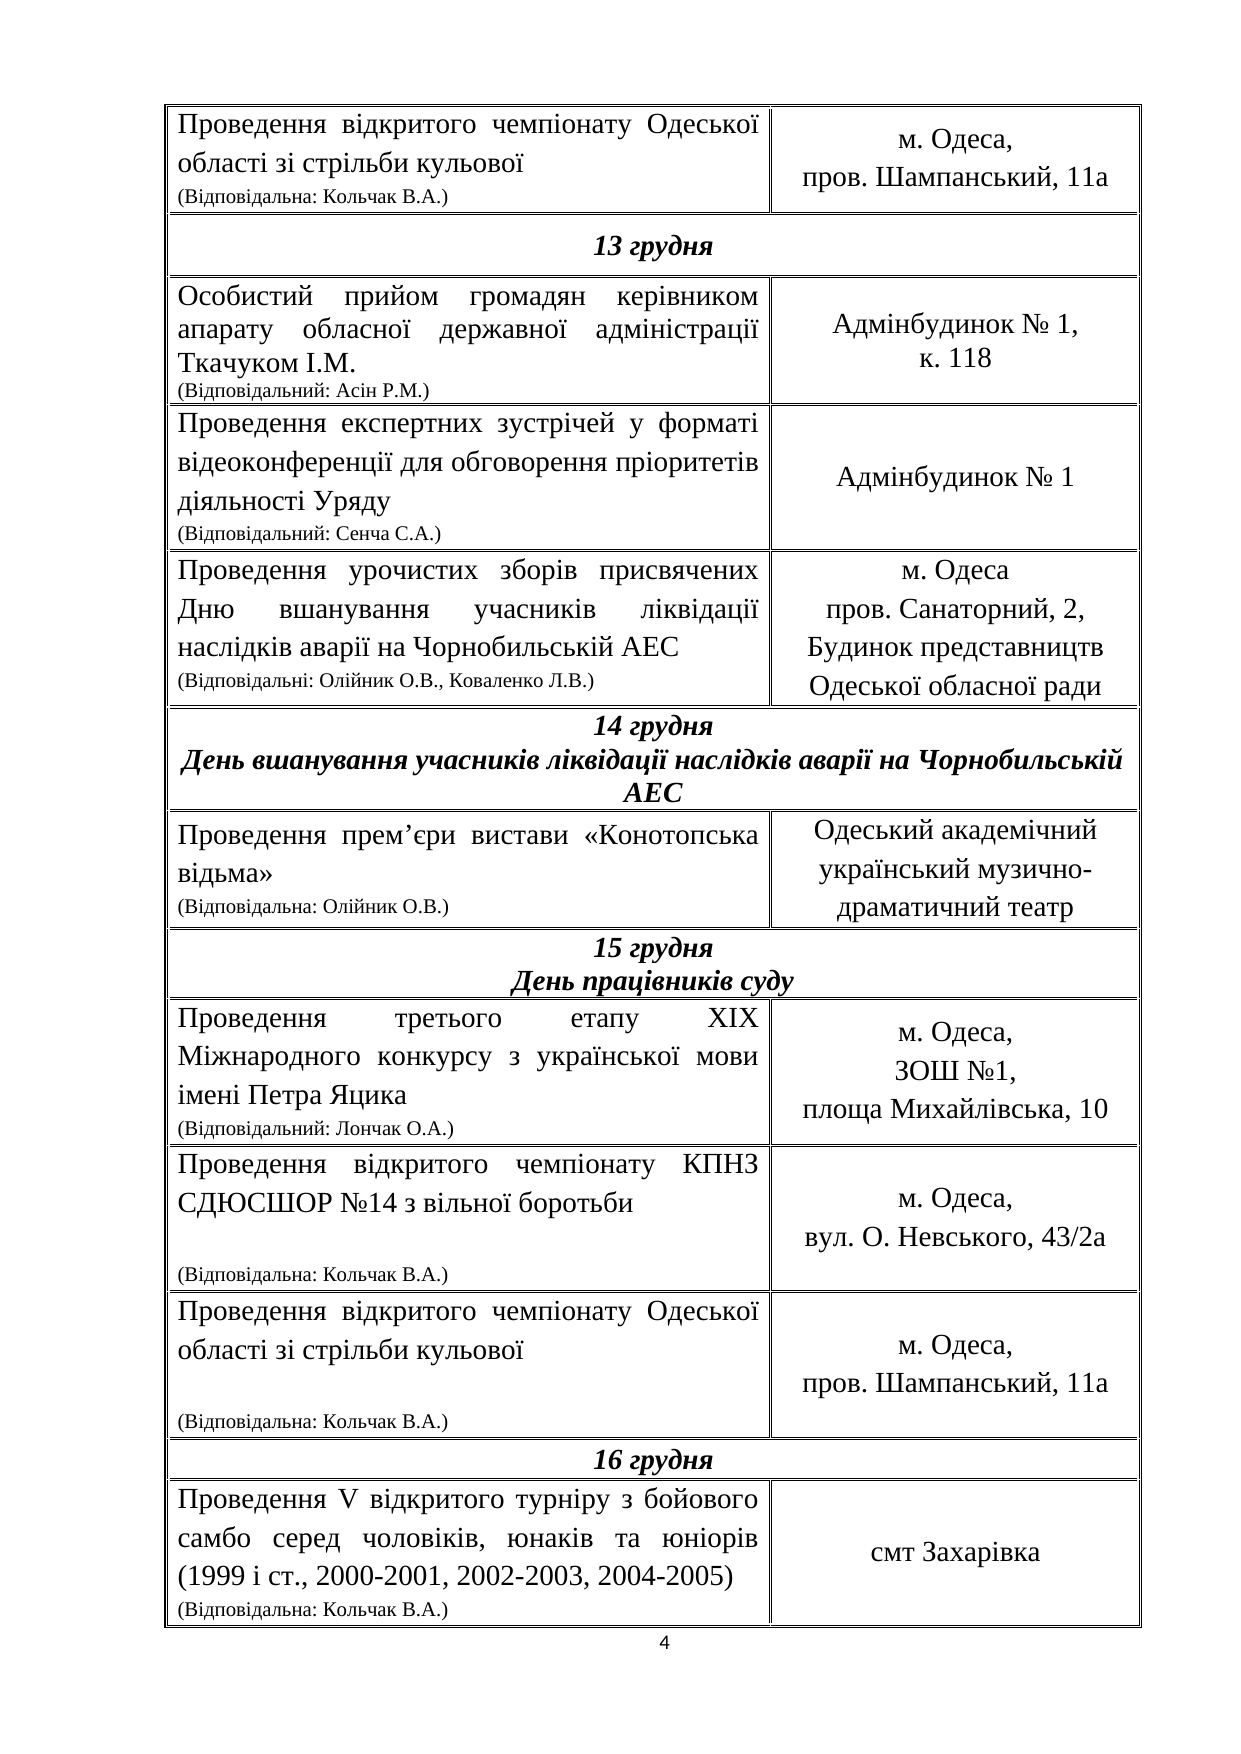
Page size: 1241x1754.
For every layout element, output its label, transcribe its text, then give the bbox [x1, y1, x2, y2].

table_cell Проведення третього етапу ХІХ Міжнародного конкурсу з української мови імені Петра Яцика (Відповідальний: Лончак О.А.) [168, 997, 769, 1143]
table_cell смт Захарівка [770, 1478, 1140, 1625]
table_cell м. Одеса пров. Санаторний, 2, Будинок представництв Одеської обласної ради [770, 549, 1140, 705]
table_cell Адмінбудинок № 1 [772, 403, 1139, 549]
table_cell м. Одеса, пров. Шампанський, 11а [770, 107, 1139, 212]
table_cell Проведення урочистих зборів присвячених Дню вшанування учасників ліквідації наслідків аварії на Чорнобильській АЕС (Відповідальні: Олійник О.В., Коваленко Л.В.) [166, 549, 770, 705]
table_cell Адмінбудинок № 1, к. 118 [772, 275, 1139, 402]
table_cell м. Одеса, пров. Шампанський, 11а [770, 1290, 1140, 1437]
table_cell Проведення прем’єри вистави «Конотопська відьма» (Відповідальна: Олійник О.В.) [166, 809, 770, 927]
table_cell 14 грудня День вшанування учасників ліквідації наслідків аварії на Чорнобильській АЕС [166, 705, 1140, 809]
table_cell м. Одеса, вул. О. Невського, 43/2а [772, 1144, 1139, 1290]
table_cell 15 грудня День працівників суду [168, 927, 1139, 997]
table_cell 16 грудня [168, 1437, 1139, 1478]
table_cell Одеський академічний український музично-драматичний театр [770, 809, 1140, 927]
table_cell Проведення відкритого чемпіонату КПНЗ СДЮСШОР №14 з вільної боротьби (Відповідальна: Кольчак В.А.) [168, 1144, 769, 1290]
table_cell 13 грудня [168, 212, 1139, 275]
table_cell Проведення відкритого чемпіонату Одеської області зі стрільби кульової (Відповідальна: Кольчак В.А.) [166, 1290, 770, 1437]
table_cell Проведення відкритого чемпіонату Одеської області зі стрільби кульової (Відповідальна: Кольчак В.А.) [168, 107, 770, 212]
table_cell Проведення експертних зустрічей у форматі відеоконференції для обговорення пріоритетів діяльності Уряду (Відповідальний: Сенча С.А.) [168, 403, 769, 549]
table_cell Особистий прийом громадян керівником апарату обласної державної адміністрації Ткачуком І.М. (Відповідальний: Асін Р.М.) [168, 275, 769, 402]
table_cell м. Одеса, ЗОШ №1, площа Михайлівська, 10 [772, 997, 1139, 1143]
table_cell Проведення V відкритого турніру з бойового самбо серед чоловіків, юнаків та юніорів (1999 і ст., 2000-2001, 2002-2003, 2004-2005) (Відповідальна: Кольчак В.А.) [166, 1478, 770, 1625]
